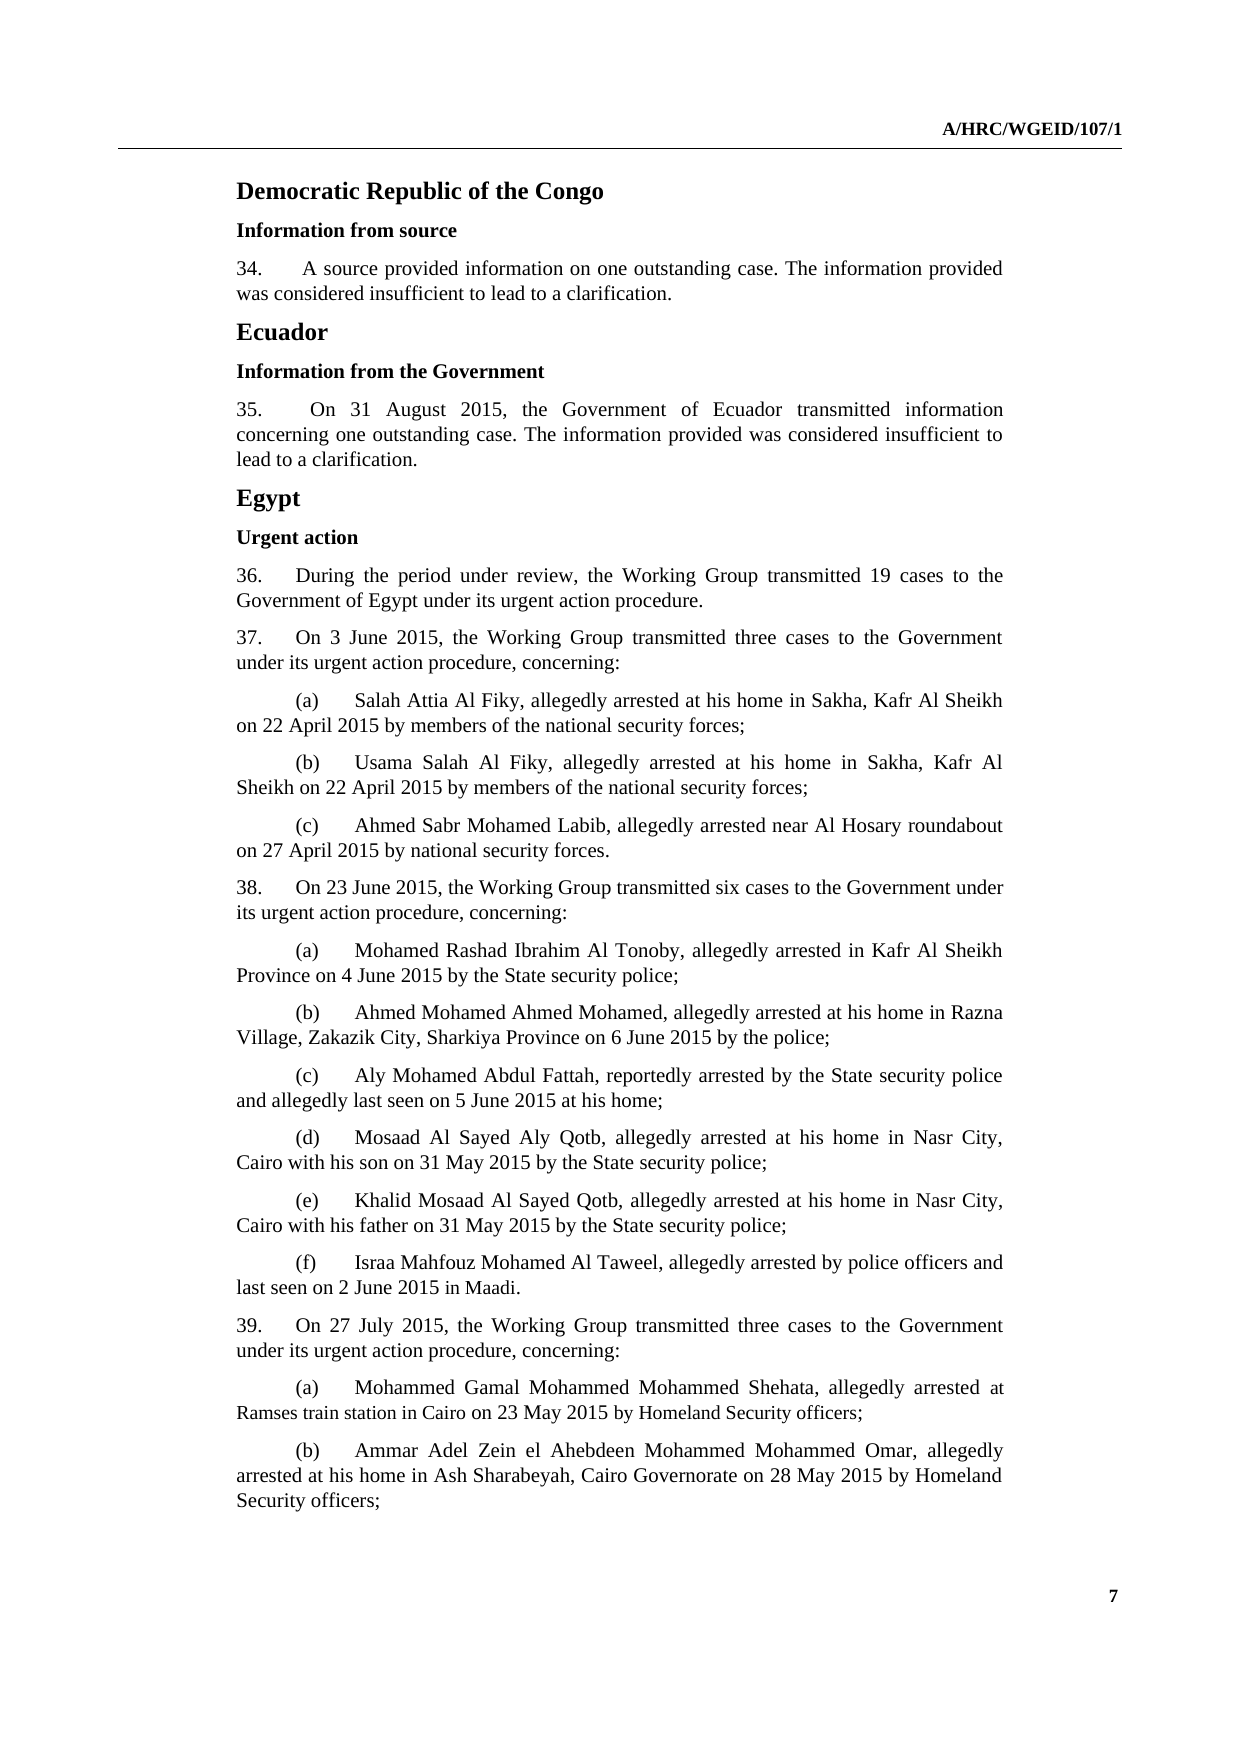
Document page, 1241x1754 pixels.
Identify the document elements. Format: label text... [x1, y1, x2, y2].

text On 27 July 2015, the Working Group transmitted three cases to the Government under its urgent action procedure, concerning: [236, 1312, 1004, 1362]
list (a) Mohamed Rashad Ibrahim Al Tonoby, allegedly arrested in Kafr Al Sheikh Province on 4 June 2015 by the State security police; [236, 937, 1004, 987]
list (d) Mosaad Al Sayed Aly Qotb, allegedly arrested at his home in Nasr City, Cairo with his son on 31 May 2015 by the State security police; [236, 1124, 1004, 1174]
list (e) Khalid Mosaad Al Sayed Qotb, allegedly arrested at his home in Nasr City, Cairo with his father on 31 May 2015 by the State security police; [236, 1187, 1004, 1237]
list (f) Israa Mahfouz Mohamed Al Taweel, allegedly arrested by police officers and last seen on 2 June 2015 in Maadi. [236, 1249, 1004, 1299]
list (b) Ahmed Mohamed Ahmed Mohamed, allegedly arrested at his home in Razna Village, Zakazik City, Sharkiya Province on 6 June 2015 by the police; [236, 999, 1004, 1049]
text On 23 June 2015, the Working Group transmitted six cases to the Government under its urgent action procedure, concerning: [236, 874, 1004, 924]
list (a) Mohammed Gamal Mohammed Mohammed Shehata, allegedly arrested at Ramses train station in Cairo on 23 May 2015 by Homeland Security officers; [236, 1374, 1004, 1424]
text Information from source [118, 218, 1004, 243]
text Egypt [118, 483, 1004, 512]
text Ecuador [118, 318, 1004, 346]
text On 3 June 2015, the Working Group transmitted three cases to the Government under its urgent action procedure, concerning: [236, 624, 1004, 674]
list (b) Ammar Adel Zein el Ahebdeen Mohammed Mohammed Omar, allegedly arrested at his home in Ash Sharabeyah, Cairo Governorate on 28 May 2015 by Homeland Security officers; [236, 1437, 1004, 1512]
list (a) Salah Attia Al Fiky, allegedly arrested at his home in Sakha, Kafr Al Sheikh on 22 April 2015 by members of the national security forces; [236, 687, 1004, 737]
list (b) Usama Salah Al Fiky, allegedly arrested at his home in Sakha, Kafr Al Sheikh on 22 April 2015 by members of the national security forces; [236, 749, 1004, 799]
list (c) Aly Mohamed Abdul Fattah, reportedly arrested by the State security police and allegedly last seen on 5 June 2015 at his home; [236, 1062, 1004, 1112]
text Urgent action [118, 524, 1004, 549]
text Information from the Government [118, 358, 1004, 383]
text A source provided information on one outstanding case. The information provided was considered insufficient to lead to a clarification. [236, 255, 1004, 305]
text During the period under review, the Working Group transmitted 19 cases to the Government of Egypt under its urgent action procedure. [236, 562, 1004, 612]
list (c) Ahmed Sabr Mohamed Labib, allegedly arrested near Al Hosary roundabout on 27 April 2015 by national security forces. [236, 812, 1004, 862]
text On 31 August 2015, the Government of Ecuador transmitted information concerning one outstanding case. The information provided was considered insufficient to lead to a clarification. [236, 396, 1004, 471]
text Democratic Republic of the Congo [236, 177, 1004, 205]
